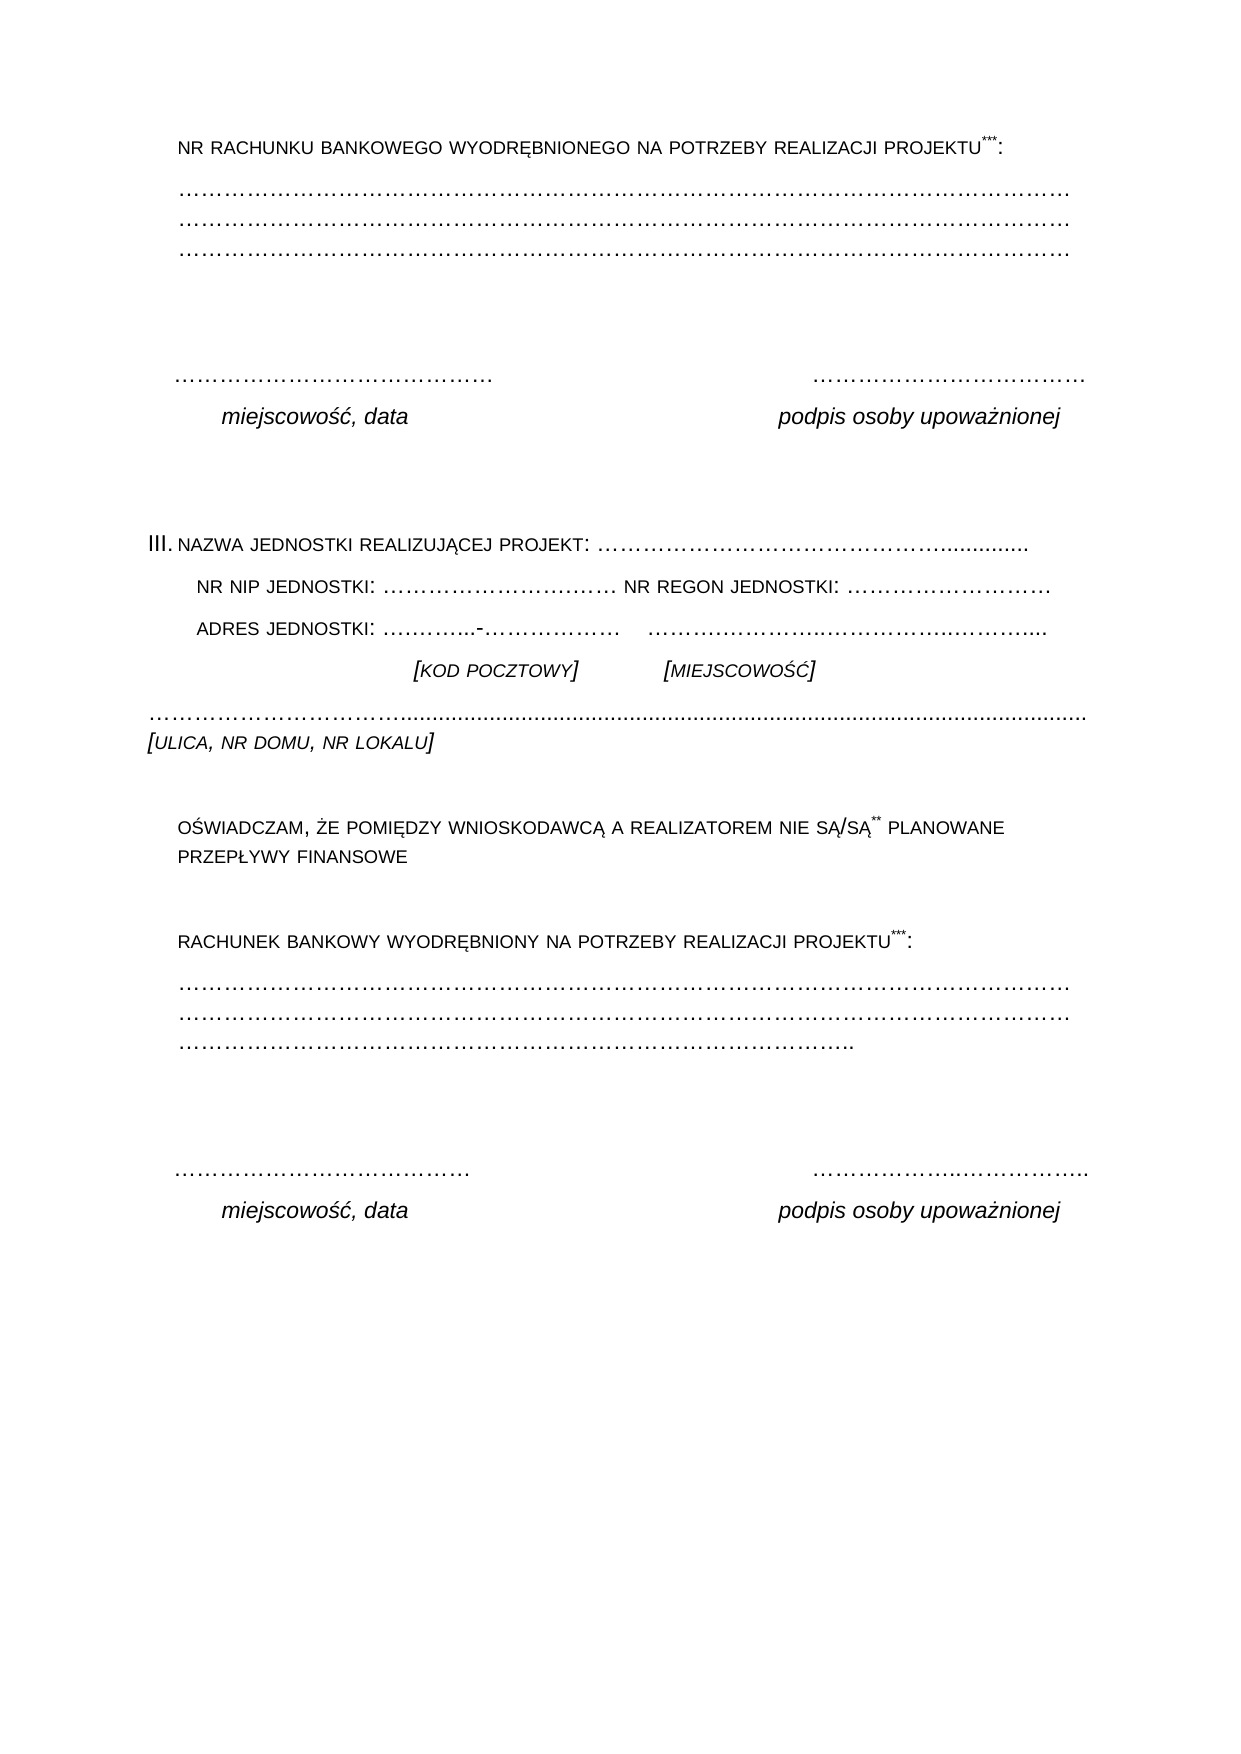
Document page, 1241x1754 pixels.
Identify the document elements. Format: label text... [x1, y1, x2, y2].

text …………………………………… ……………………………… [148, 361, 1092, 387]
text miejscowość, data podpis osoby upoważnionej [148, 403, 1092, 429]
title oświadczam, że pomiędzy wnioskodawcą a realizatorem nie są/są** planowane przepływy finansowe [177, 813, 1092, 869]
title ……………………………............................................................................................................[ulica, nr domu, nr lokalu] [148, 698, 1092, 754]
title [kod pocztowy] [miejscowość] [148, 656, 1092, 683]
title adres jednostki: ….……...-……………… ……….…………..……………..……….... [148, 614, 1092, 641]
text miejscowość, data podpis osoby upoważnionej [148, 1197, 1092, 1223]
title nazwa jednostki realizującej projekt: ……………………………………….............. [148, 530, 1092, 556]
text ………………………………… ………………..…………….. [148, 1155, 1092, 1181]
title nr nip jednostki: …………………….…… nr regon jednostki: ……………………… [148, 572, 1092, 598]
title nr rachunku bankowego wyodrębnionego na potrzeby realizacji projektu***: [177, 133, 1092, 159]
title …………………………………………………………………………………………………………………………………………………………………………………………………………………………………………………………………………………………….. [177, 969, 1092, 1054]
title rachunek bankowy wyodrębniony na potrzeby realizacji projektu***: [177, 927, 1092, 953]
title ……………………………………………………………………………………………………………………………………………………………………………………………………………………………………………………………………………………………………………………… [177, 175, 1092, 261]
